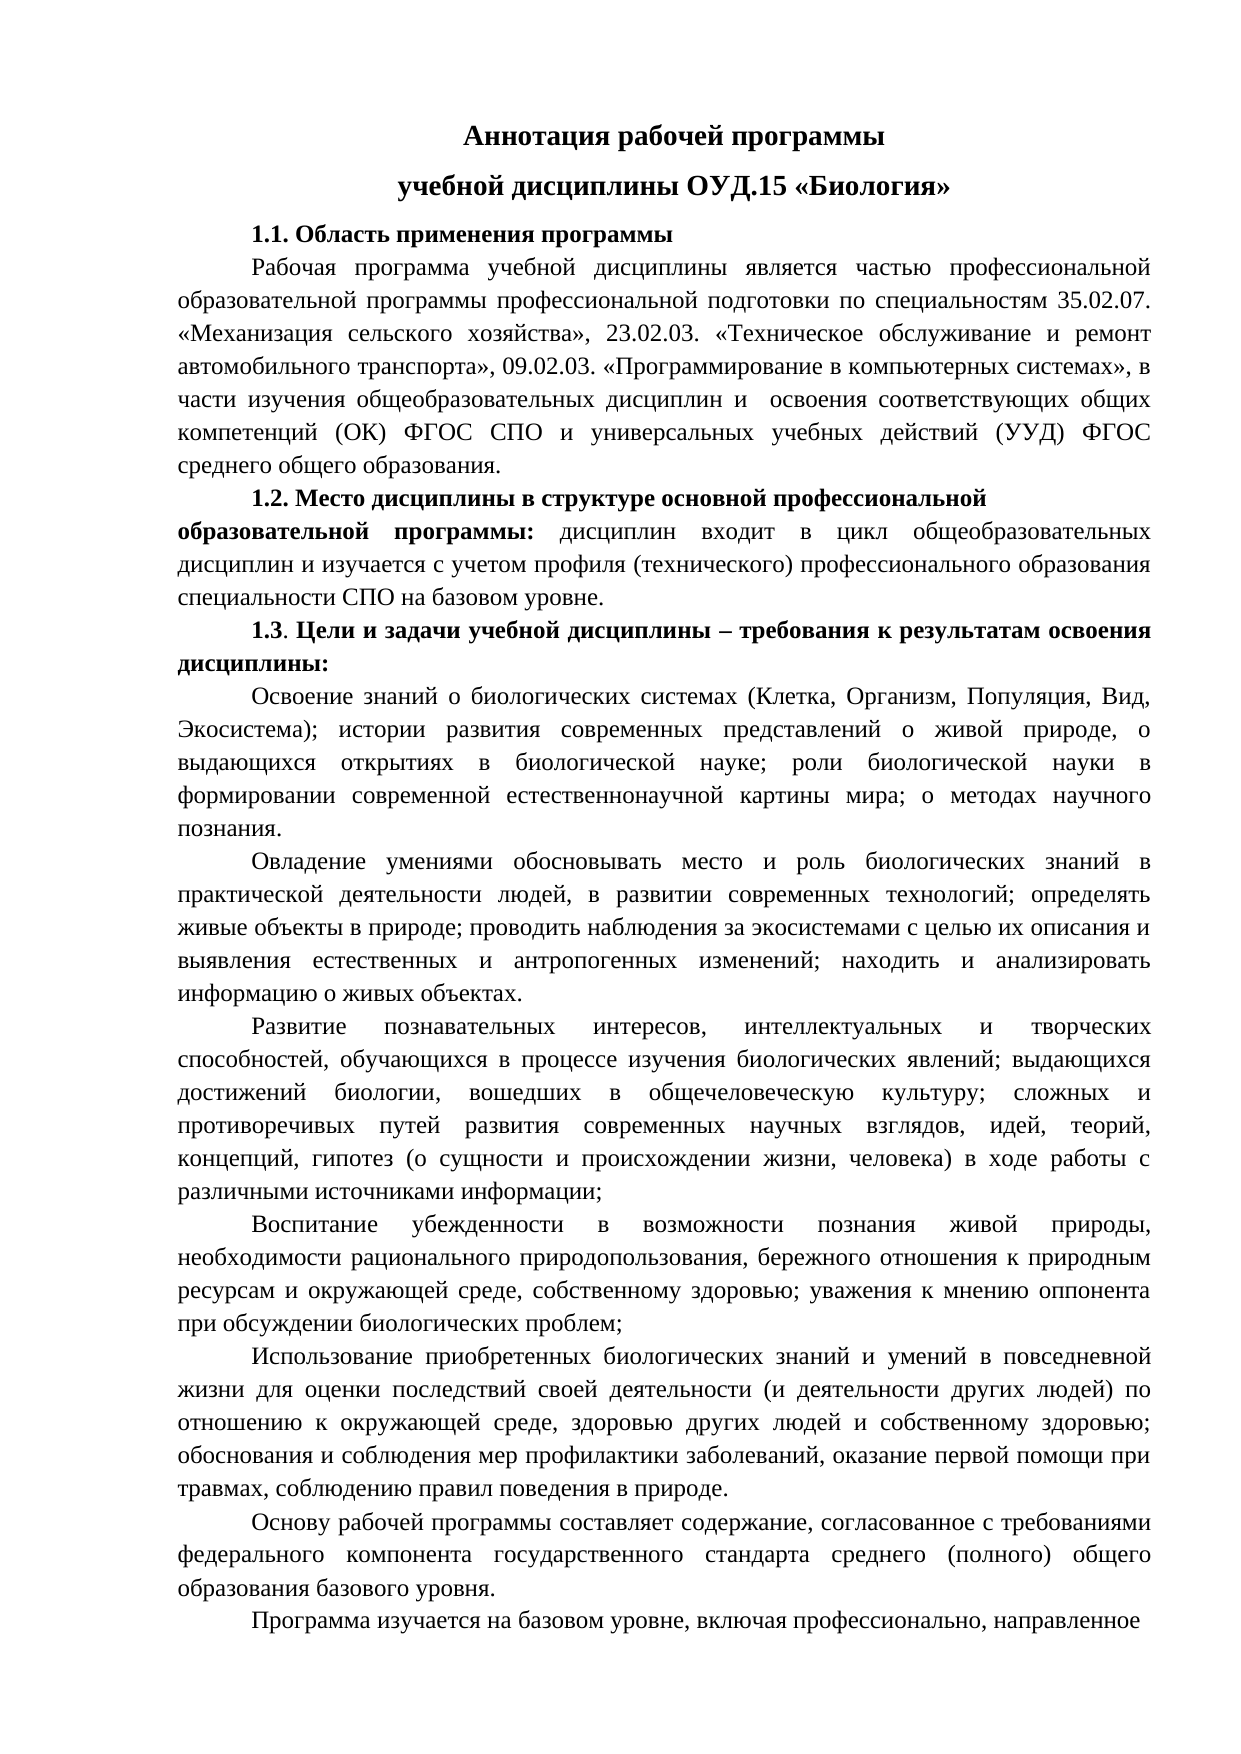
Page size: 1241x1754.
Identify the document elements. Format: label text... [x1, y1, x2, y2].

text Овладение умениями обосновывать место и роль биологических знаний в практической деятельности людей, в развитии современных технологий; определять живые объекты в природе; проводить наблюдения за экосистемами с целью их описания и выявления естественных и антропогенных изменений; находить и анализировать информацию о живых объектах. [177, 846, 1152, 1007]
text 1.2. Место дисциплины в структуре основной профессиональной [177, 483, 1152, 512]
text Основу рабочей программы составляет содержание, согласованное с требованиями федерального компонента государственного стандарта среднего (полного) общего образования базового уровня. [177, 1507, 1152, 1601]
text Воспитание убежденности в возможности познания живой природы, необходимости рационального природопользования, бережного отношения к природным ресурсам и окружающей среде, собственному здоровью; уважения к мнению оппонента при обсуждении биологических проблем; [177, 1209, 1152, 1337]
text Освоение знаний о биологических системах (Клетка, Организм, Популяция, Вид, Экосистема); истории развития современных представлений о живой природе, о выдающихся открытиях в биологической науке; роли биологической науки в формировании современной естественнонаучной картины мира; о методах научного познания. [177, 681, 1152, 842]
text Развитие познавательных интересов, интеллектуальных и творческих способностей, обучающихся в процессе изучения биологических явлений; выдающихся достижений биологии, вошедших в общечеловеческую культуру; сложных и противоречивых путей развития современных научных взглядов, идей, теорий, концепций, гипотез (о сущности и происхождении жизни, человека) в ходе работы с различными источниками информации; [177, 1011, 1152, 1205]
text Аннотация рабочей программы [177, 118, 1171, 152]
text Использование приобретенных биологических знаний и умений в повседневной жизни для оценки последствий своей деятельности (и деятельности других людей) по отношению к окружающей среде, здоровью других людей и собственному здоровью; обоснования и соблюдения мер профилактики заболеваний, оказание первой помощи при травмах, соблюдению правил поведения в природе. [177, 1341, 1152, 1502]
text образовательной программы: дисциплин входит в цикл общеобразовательных дисциплин и изучается с учетом профиля (технического) профессионального образования специальности СПО на базовом уровне. [177, 516, 1152, 611]
text 1.1. Область применения программы [177, 219, 1152, 247]
text Рабочая программа учебной дисциплины является частью профессиональной образовательной программы профессиональной подготовки по специальностям 35.02.07. «Механизация сельского хозяйства», 23.02.03. «Техническое обслуживание и ремонт автомобильного транспорта», 09.02.03. «Программирование в компьютерных системах», в части изучения общеобразовательных дисциплин и освоения соответствующих общих компетенций (ОК) ФГОС СПО и универсальных учебных действий (УУД) ФГОС среднего общего образования. [177, 252, 1152, 479]
text учебной дисциплины ОУД.15 «Биология» [177, 168, 1171, 202]
text 1.3. Цели и задачи учебной дисциплины – требования к результатам освоения дисциплины: [177, 615, 1152, 677]
text Программа изучается на базовом уровне, включая профессионально, направленное [251, 1606, 1152, 1634]
